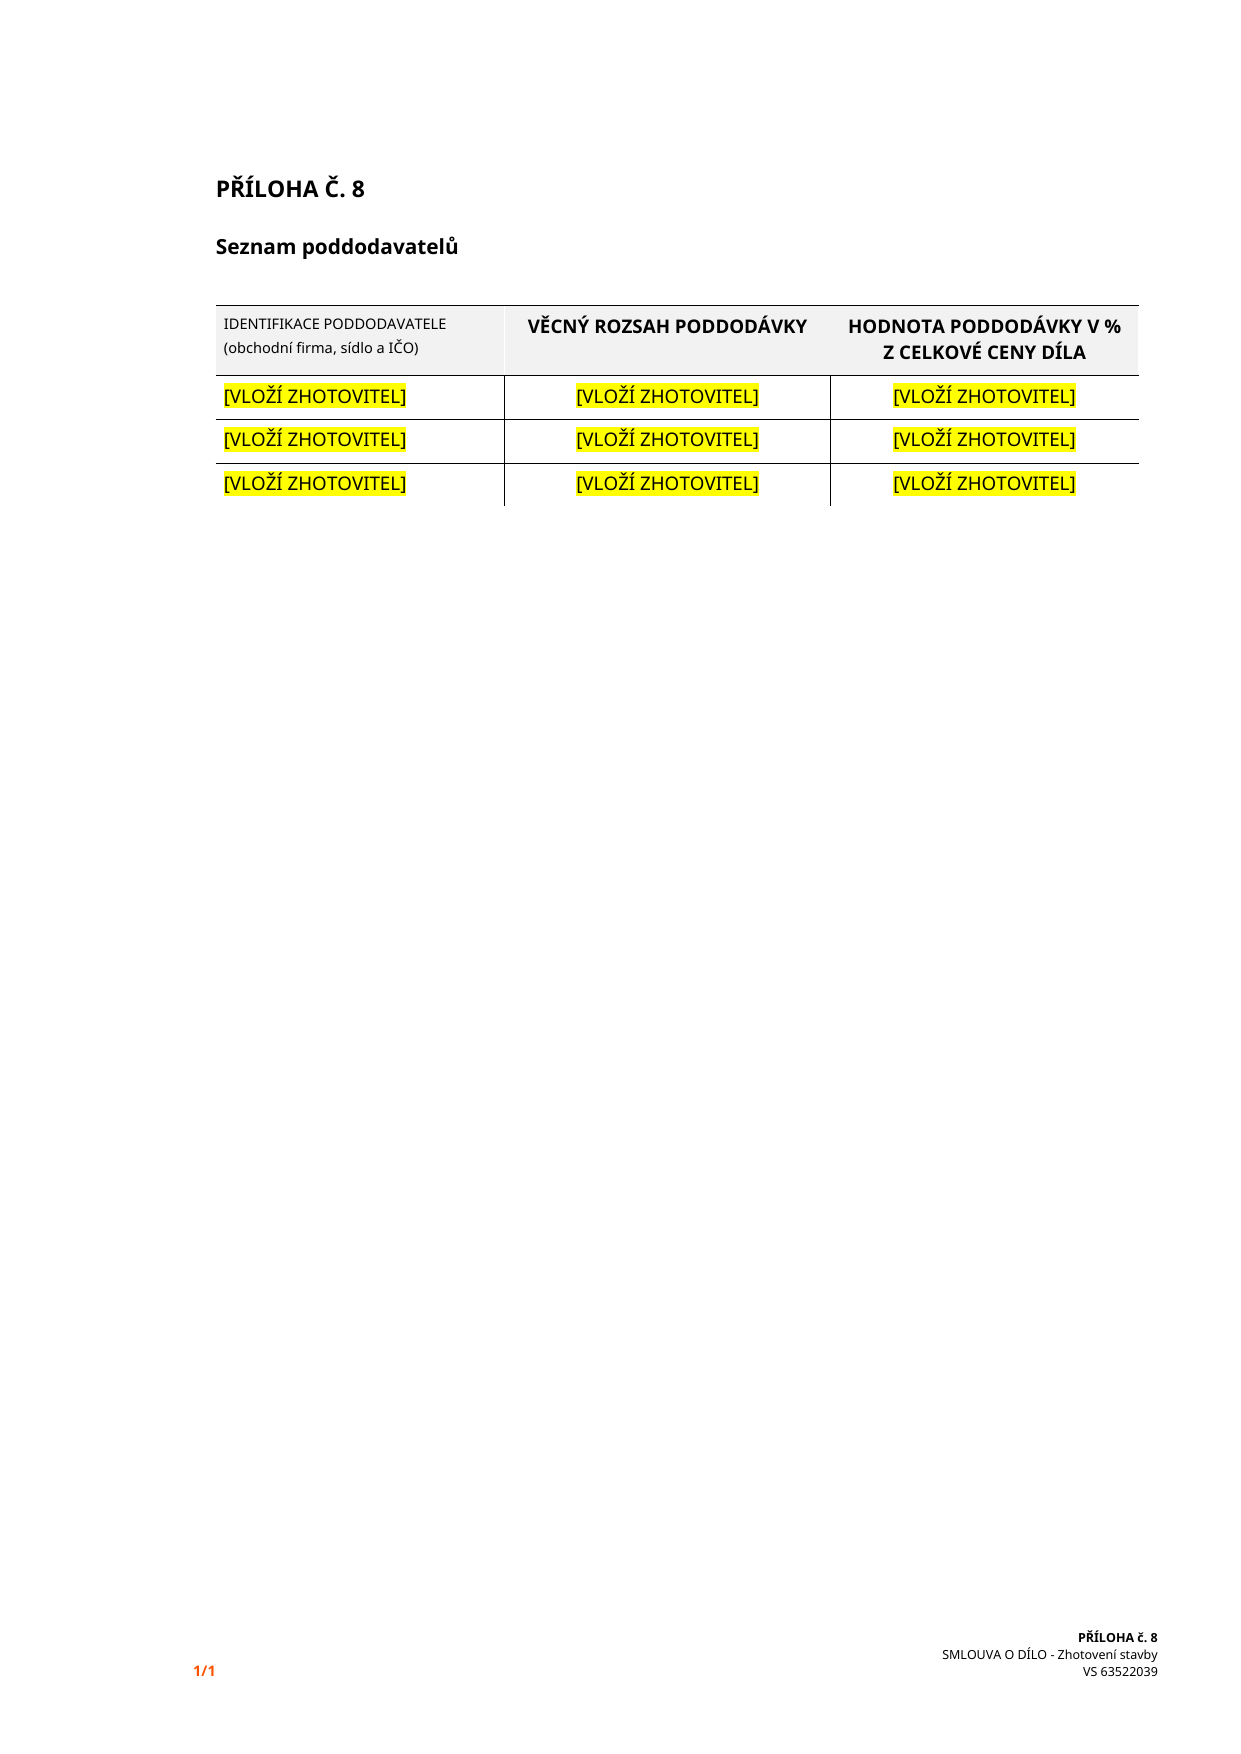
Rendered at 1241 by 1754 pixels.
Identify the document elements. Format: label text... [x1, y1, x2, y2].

table_cell [VLOŽÍ ZHOTOVITEL] [505, 376, 830, 418]
table_cell [VLOŽÍ ZHOTOVITEL] [216, 376, 504, 418]
table_header VĚCNÝ ROZSAH PODDODÁVKY [505, 306, 830, 375]
table_cell [VLOŽÍ ZHOTOVITEL] [216, 464, 504, 506]
table_cell [VLOŽÍ ZHOTOVITEL] [831, 376, 1138, 418]
table_header HODNOTA PODDODÁVKY V % Z CELKOVÉ CENY DÍLA [830, 306, 1138, 375]
table_cell [VLOŽÍ ZHOTOVITEL] [831, 420, 1138, 462]
table_cell [VLOŽÍ ZHOTOVITEL] [505, 420, 830, 462]
table_cell [VLOŽÍ ZHOTOVITEL] [216, 420, 504, 462]
text Seznam poddodavatelů [216, 232, 1093, 260]
table_cell [VLOŽÍ ZHOTOVITEL] [831, 464, 1138, 506]
table_header IDENTIFIKACE PODDODAVATELE (obchodní firma, sídlo a IČO) [216, 306, 504, 375]
text Příloha č. 8 [216, 172, 1093, 204]
table_cell [VLOŽÍ ZHOTOVITEL] [505, 464, 830, 506]
